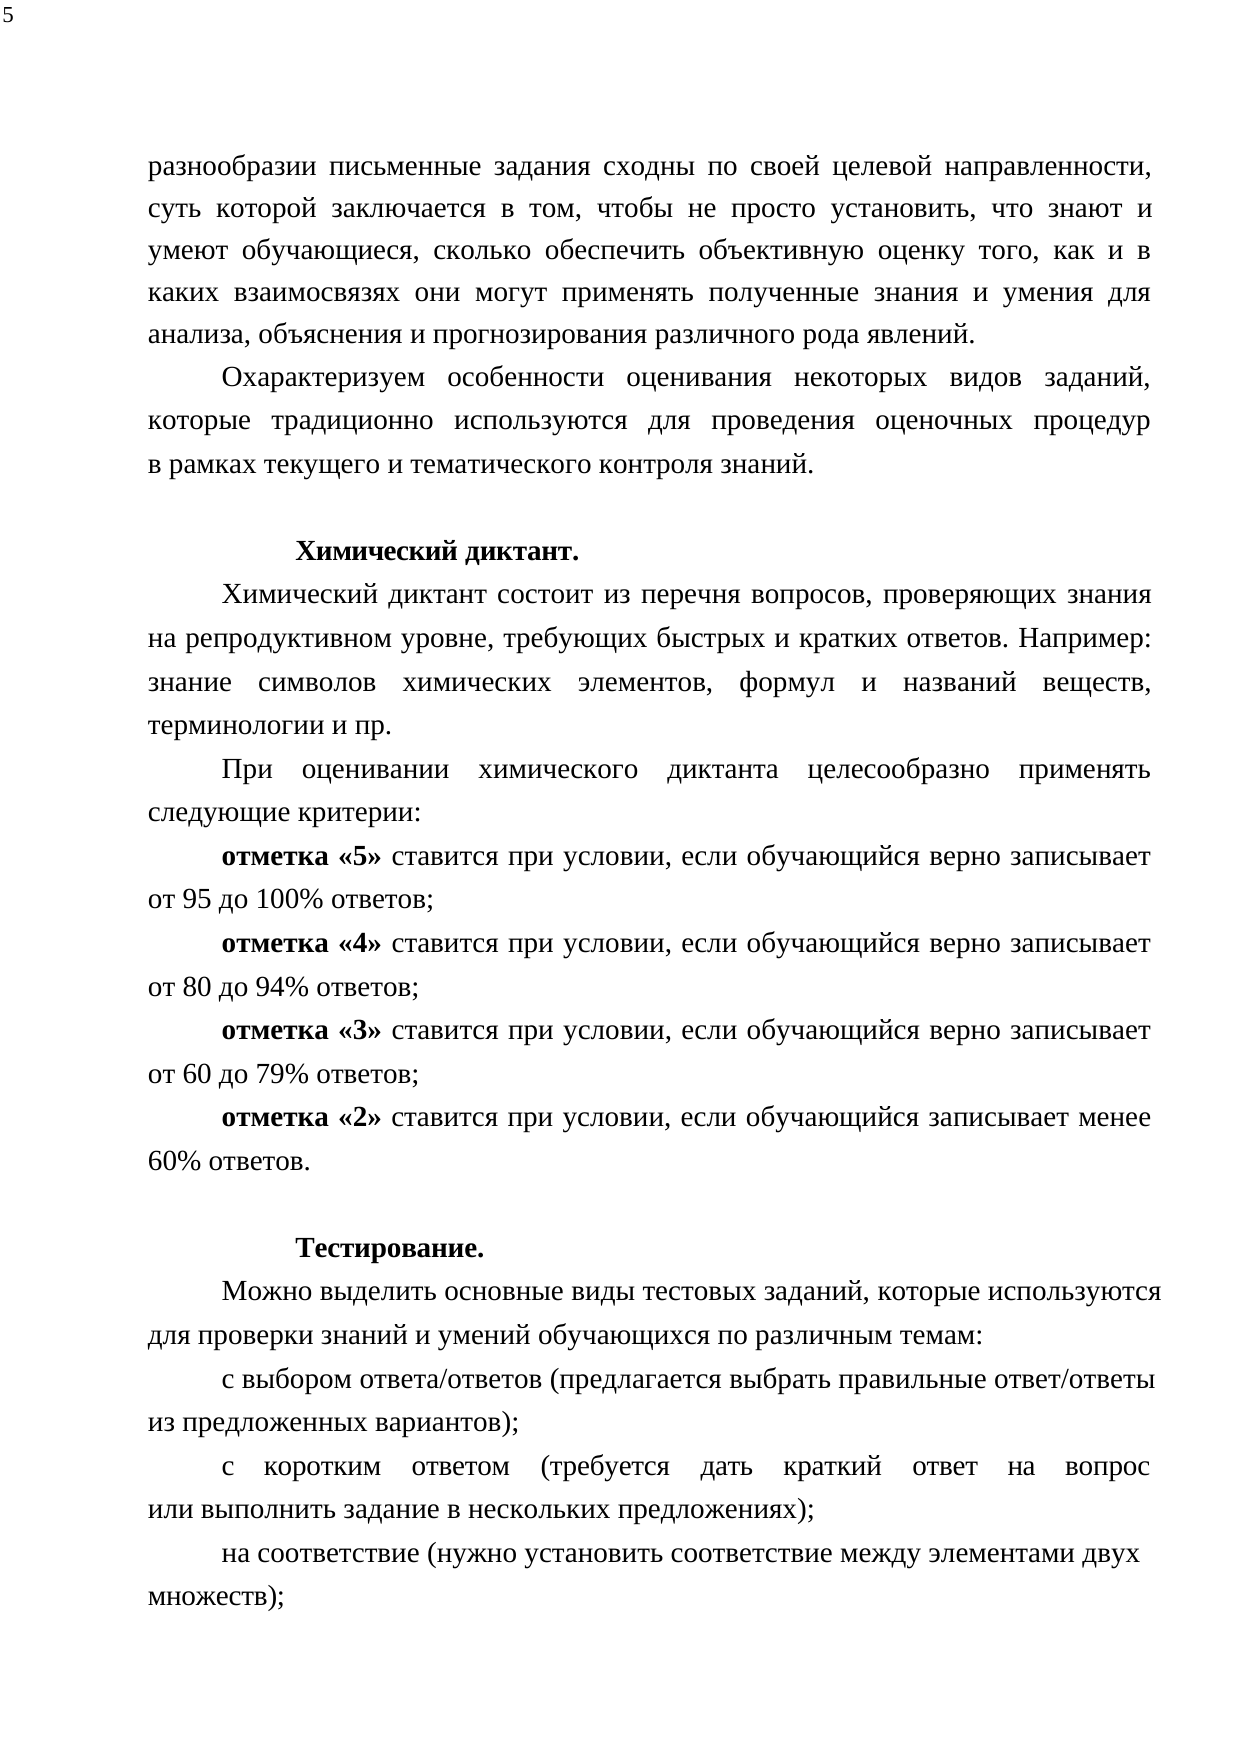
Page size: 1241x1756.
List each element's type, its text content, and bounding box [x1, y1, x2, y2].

text При оценивании химического диктанта целесообразно применять следующие критерии: [148, 751, 1152, 828]
subtitle Тестирование. [221, 1230, 1166, 1263]
text отметка «2» ставится при условии, если обучающийся записывает менее 60% ответов. [148, 1099, 1152, 1176]
text Охарактеризуем особенности оценивания некоторых видов заданий, которые традиционно используются для проведения оценочных процедур в рамках текущего и тематического контроля знаний. [148, 359, 1151, 479]
text Можно выделить основные виды тестовых заданий, которые используются для проверки знаний и умений обучающихся по различным темам: [148, 1273, 1166, 1351]
text на соответствие (нужно установить соответствие между элементами двух множеств); [148, 1535, 1166, 1612]
text с выбором ответа/ответов (предлагается выбрать правильные ответ/ответы из предложенных вариантов); [148, 1361, 1166, 1438]
text отметка «3» ставится при условии, если обучающийся верно записывает от 60 до 79% ответов; [148, 1012, 1151, 1089]
text отметка «5» ставится при условии, если обучающийся верно записывает от 95 до 100% ответов; [148, 838, 1151, 915]
subtitle Химический диктант. [221, 533, 1166, 567]
text разнообразии письменные задания сходны по своей целевой направленности, суть которой заключается в том, чтобы не просто установить, что знают и умеют обучающиеся, сколько обеспечить объективную оценку того, как и в каких взаимосвязях они могут применять полученные знания и умения для анализа, объяснения и прогнозирования различного рода явлений. [148, 148, 1152, 350]
text отметка «4» ставится при условии, если обучающийся верно записывает от 80 до 94% ответов; [148, 925, 1151, 1002]
text Химический диктант состоит из перечня вопросов, проверяющих знания на репродуктивном уровне, требующих быстрых и кратких ответов. Например: знание символов химических элементов, формул и названий веществ, терминологии и пр. [148, 577, 1152, 741]
text с коротким ответом (требуется дать краткий ответ на вопрос или выполнить задание в нескольких предложениях); [148, 1448, 1151, 1525]
